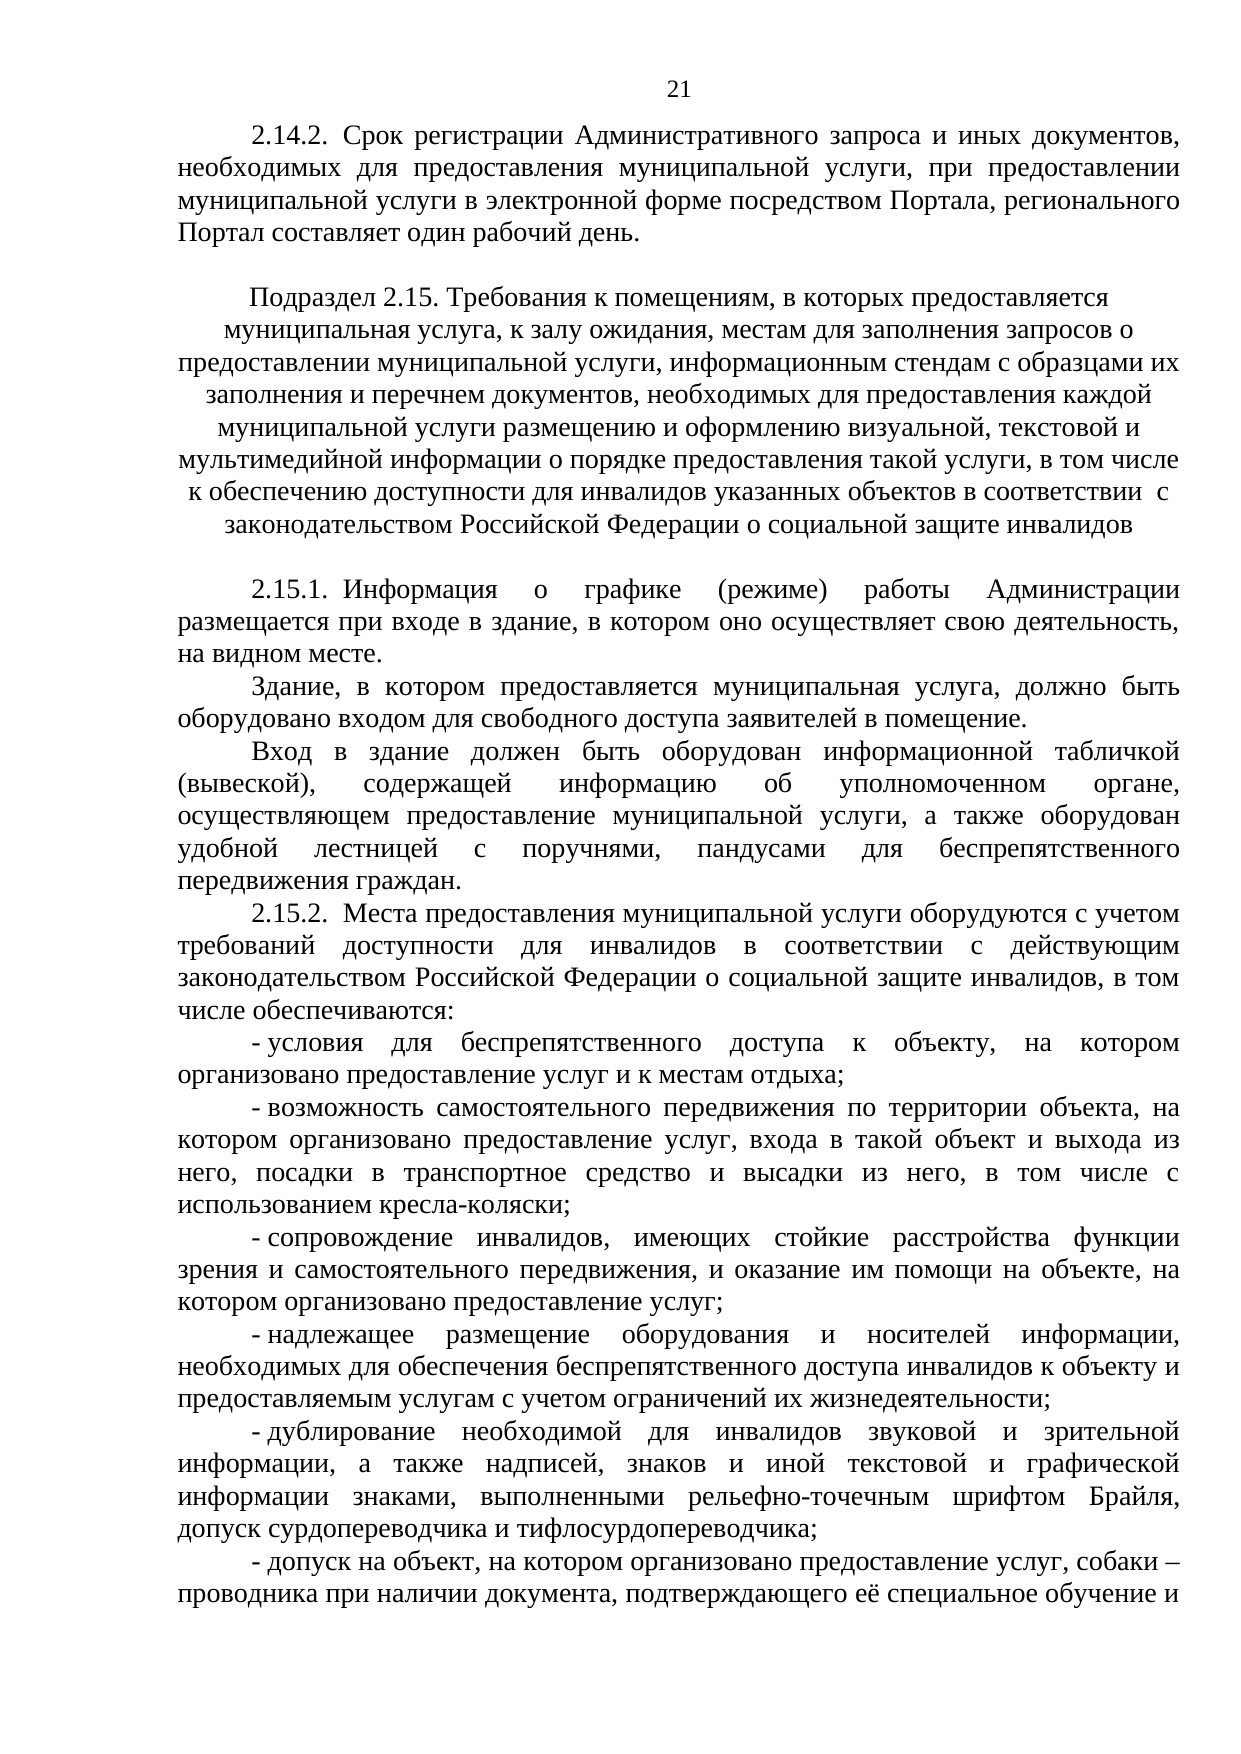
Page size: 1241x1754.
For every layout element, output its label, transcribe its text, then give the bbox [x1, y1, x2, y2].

text - надлежащее размещение оборудования и носителей информации, необходимых для обеспечения беспрепятственного доступа инвалидов к объекту и предоставляемым услугам с учетом ограничений их жизнедеятельности; [177, 1317, 1181, 1414]
text 2.15.1. Информация о графике (режиме) работы Администрации размещается при входе в здание, в котором оно осуществляет свою деятельность, на видном месте. [177, 572, 1181, 669]
text 2.15.2. Места предоставления муниципальной услуги оборудуются с учетом требований доступности для инвалидов в соответствии с действующим законодательством Российской Федерации о социальной защите инвалидов, в том числе обеспечиваются: [177, 896, 1181, 1025]
text Здание, в котором предоставляется муниципальная услуга, должно быть оборудовано входом для свободного доступа заявителей в помещение. [177, 669, 1181, 734]
text - сопровождение инвалидов, имеющих стойкие расстройства функции зрения и самостоятельного передвижения, и оказание им помощи на объекте, на котором организовано предоставление услуг; [177, 1219, 1181, 1317]
text - дублирование необходимой для инвалидов звуковой и зрительной информации, а также надписей, знаков и иной текстовой и графической информации знаками, выполненными рельефно-точечным шрифтом Брайля, допуск сурдопереводчика и тифлосурдопереводчика; [177, 1414, 1181, 1543]
text - возможность самостоятельного передвижения по территории объекта, на котором организовано предоставление услуг, входа в такой объект и выхода из него, посадки в транспортное средство и высадки из него, в том числе с использованием кресла-коляски; [177, 1090, 1181, 1219]
text Вход в здание должен быть оборудован информационной табличкой (вывеской), содержащей информацию об уполномоченном органе, осуществляющем предоставление муниципальной услуги, а также оборудован удобной лестницей с поручнями, пандусами для беспрепятственного передвижения граждан. [177, 734, 1181, 896]
text Подраздел 2.15. Требования к помещениям, в которых предоставляется муниципальная услуга, к залу ожидания, местам для заполнения запросов о предоставлении муниципальной услуги, информационным стендам с образцами их заполнения и перечнем документов, необходимых для предоставления каждой муниципальной услуги размещению и оформлению визуальной, текстовой и мультимедийной информации о порядке предоставления такой услуги, в том числе к обеспечению доступности для инвалидов указанных объектов в соответствии с законодательством Российской Федерации о социальной защите инвалидов [177, 280, 1181, 539]
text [177, 1543, 1181, 1608]
text 2.14.2. Срок регистрации Административного запроса и иных документов, необходимых для предоставления муниципальной услуги, при предоставлении муниципальной услуги в электронной форме посредством Портала, регионального Портал составляет один рабочий день. [177, 118, 1181, 248]
text - условия для беспрепятственного доступа к объекту, на котором организовано предоставление услуг и к местам отдыха; [177, 1025, 1181, 1090]
